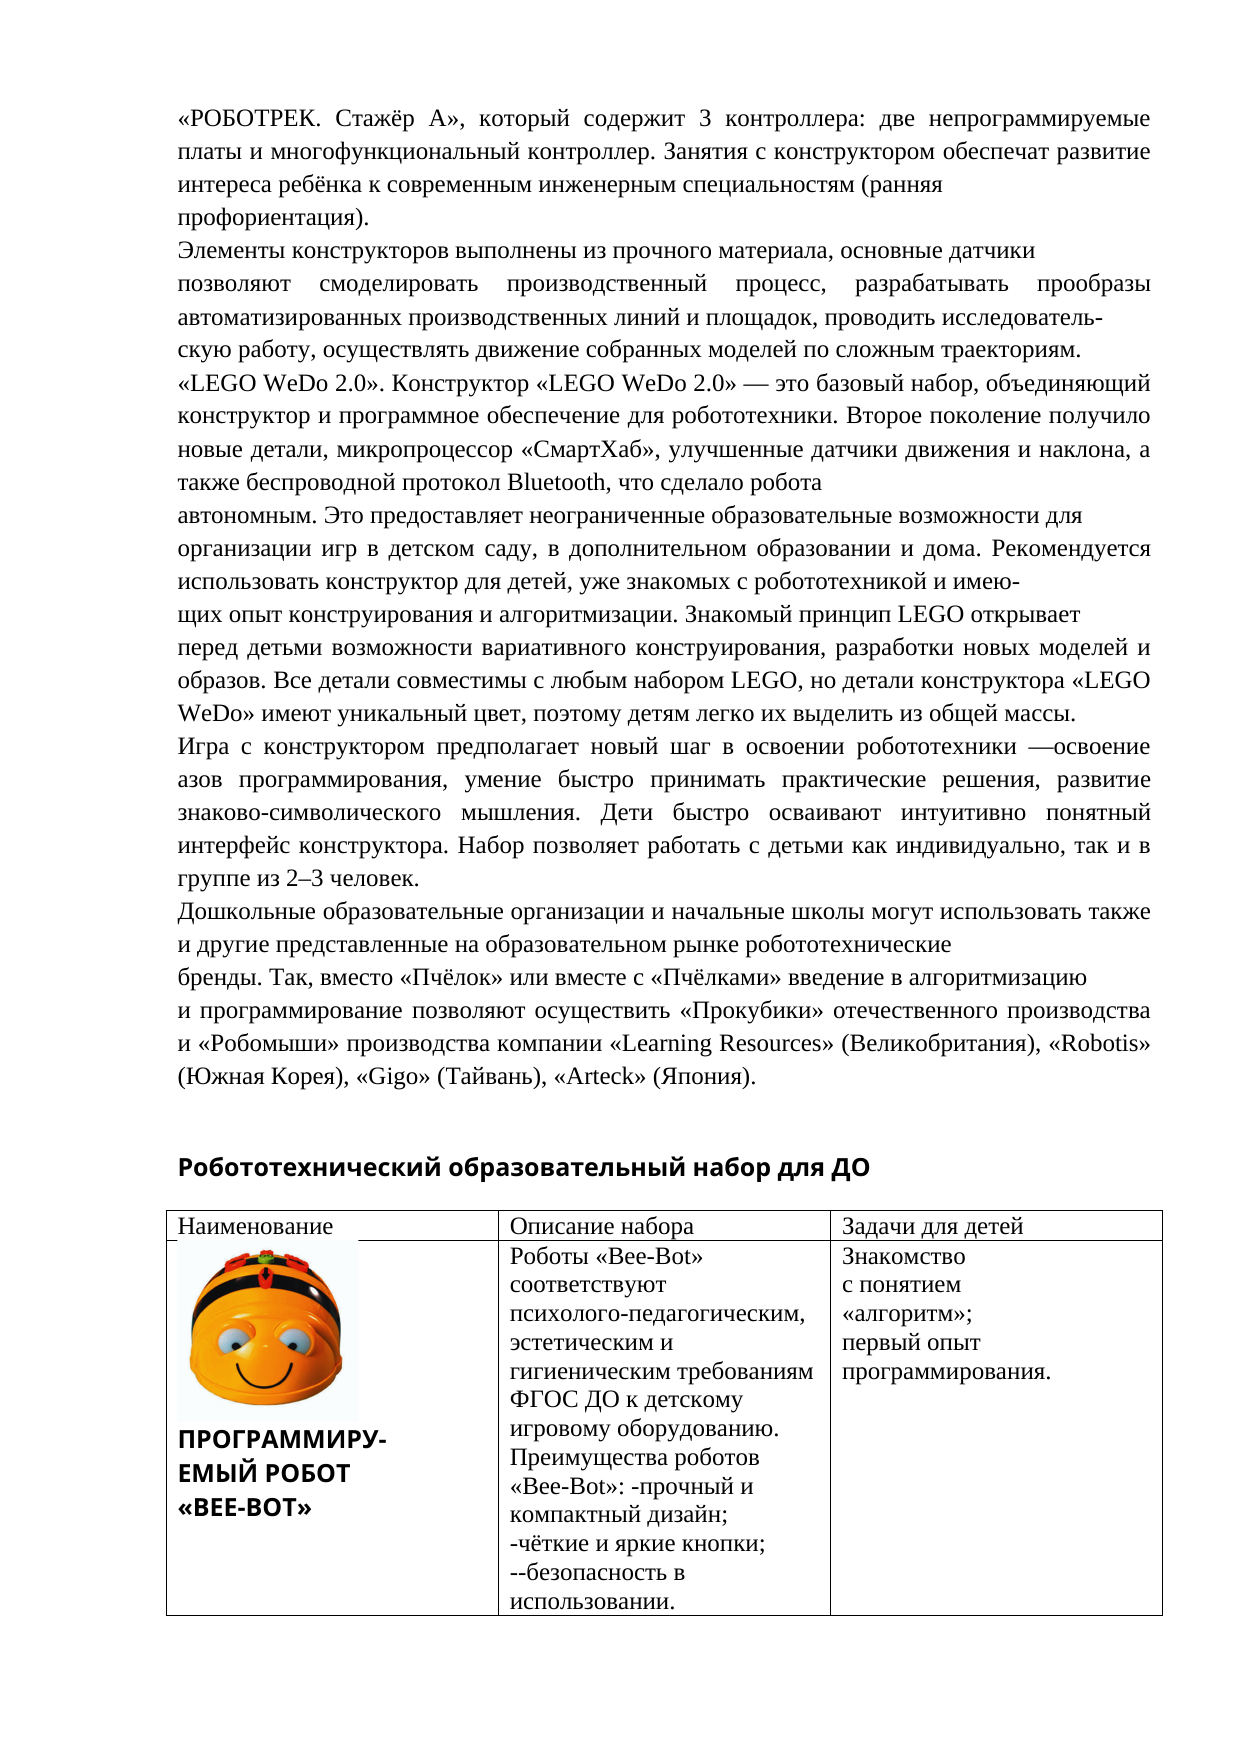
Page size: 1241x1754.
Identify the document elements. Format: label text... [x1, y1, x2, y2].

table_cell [831, 1241, 1162, 1614]
text и программирование позволяют осуществить «Прокубики» отечественного производства и «Робомыши» производства компании «Learning Resources» (Великобритания), «Robotis» (Южная Корея), «Gigo» (Тайвань), «Arteck» (Япония). [177, 995, 1152, 1090]
table_header Наименование [167, 1211, 498, 1240]
text организации игр в детском саду, в дополнительном образовании и дома. Рекомендуется использовать конструктор для детей, уже знакомых с робототехникой и имею- [177, 533, 1152, 594]
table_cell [499, 1241, 830, 1614]
text «LEGO WeDo 2.0». Конструктор «LEGO WeDo 2.0» — это базовый набор, объединяющий конструктор и программное обеспечение для робототехники. Второе поколение получило новые детали, микропроцессор «СмартХаб», улучшенные датчики движения и наклона, а также беспроводной протокол Bluetooth, что сделало робота [177, 368, 1152, 495]
text Дошкольные образовательные организации и начальные школы могут использовать также и другие представленные на образовательном рынке робототехнические [177, 896, 1152, 958]
text бренды. Так, вместо «Пчёлок» или вместе с «Пчёлками» введение в алгоритмизацию [177, 962, 1152, 991]
table_header Описание набора [499, 1211, 830, 1240]
text скую работу, осуществлять движение собранных моделей по сложным траекториям. [177, 334, 1152, 363]
table_header Задачи для детей [831, 1211, 1162, 1240]
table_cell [167, 1241, 498, 1614]
text «РОБОТРЕК. Стажёр А», который содержит 3 контроллера: две непрограммируемые платы и многофункциональный контроллер. Занятия с конструктором обеспечат развитие интереса ребёнка к современным инженерным специальностям (ранняя [177, 103, 1152, 198]
text позволяют смоделировать производственный процесс, разрабатывать прообразы автоматизированных производственных линий и площадок, проводить исследователь- [177, 268, 1152, 330]
text профориентация). [177, 202, 1152, 231]
text Элементы конструкторов выполнены из прочного материала, основные датчики [177, 236, 1152, 264]
text щих опыт конструирования и алгоритмизации. Знакомый принцип LEGO открывает [177, 599, 1152, 627]
text автономным. Это предоставляет неограниченные образовательные возможности для [177, 500, 1152, 528]
text перед детьми возможности вариативного конструирования, разработки новых моделей и образов. Все детали совместимы с любым набором LEGO, но детали конструктора «LEGO WeDo» имеют уникальный цвет, поэтому детям легко их выделить из общей массы. [177, 632, 1152, 727]
text Робототехнический образовательный набор для ДО [177, 1150, 1152, 1184]
text Игра с конструктором предполагает новый шаг в освоении робототехники —освоение азов программирования, умение быстро принимать практические решения, развитие знаково-символического мышления. Дети быстро осваивают интуитивно понятный интерфейс конструктора. Набор позволяет работать с детьми как индивидуально, так и в группе из 2–3 человек. [177, 731, 1152, 892]
